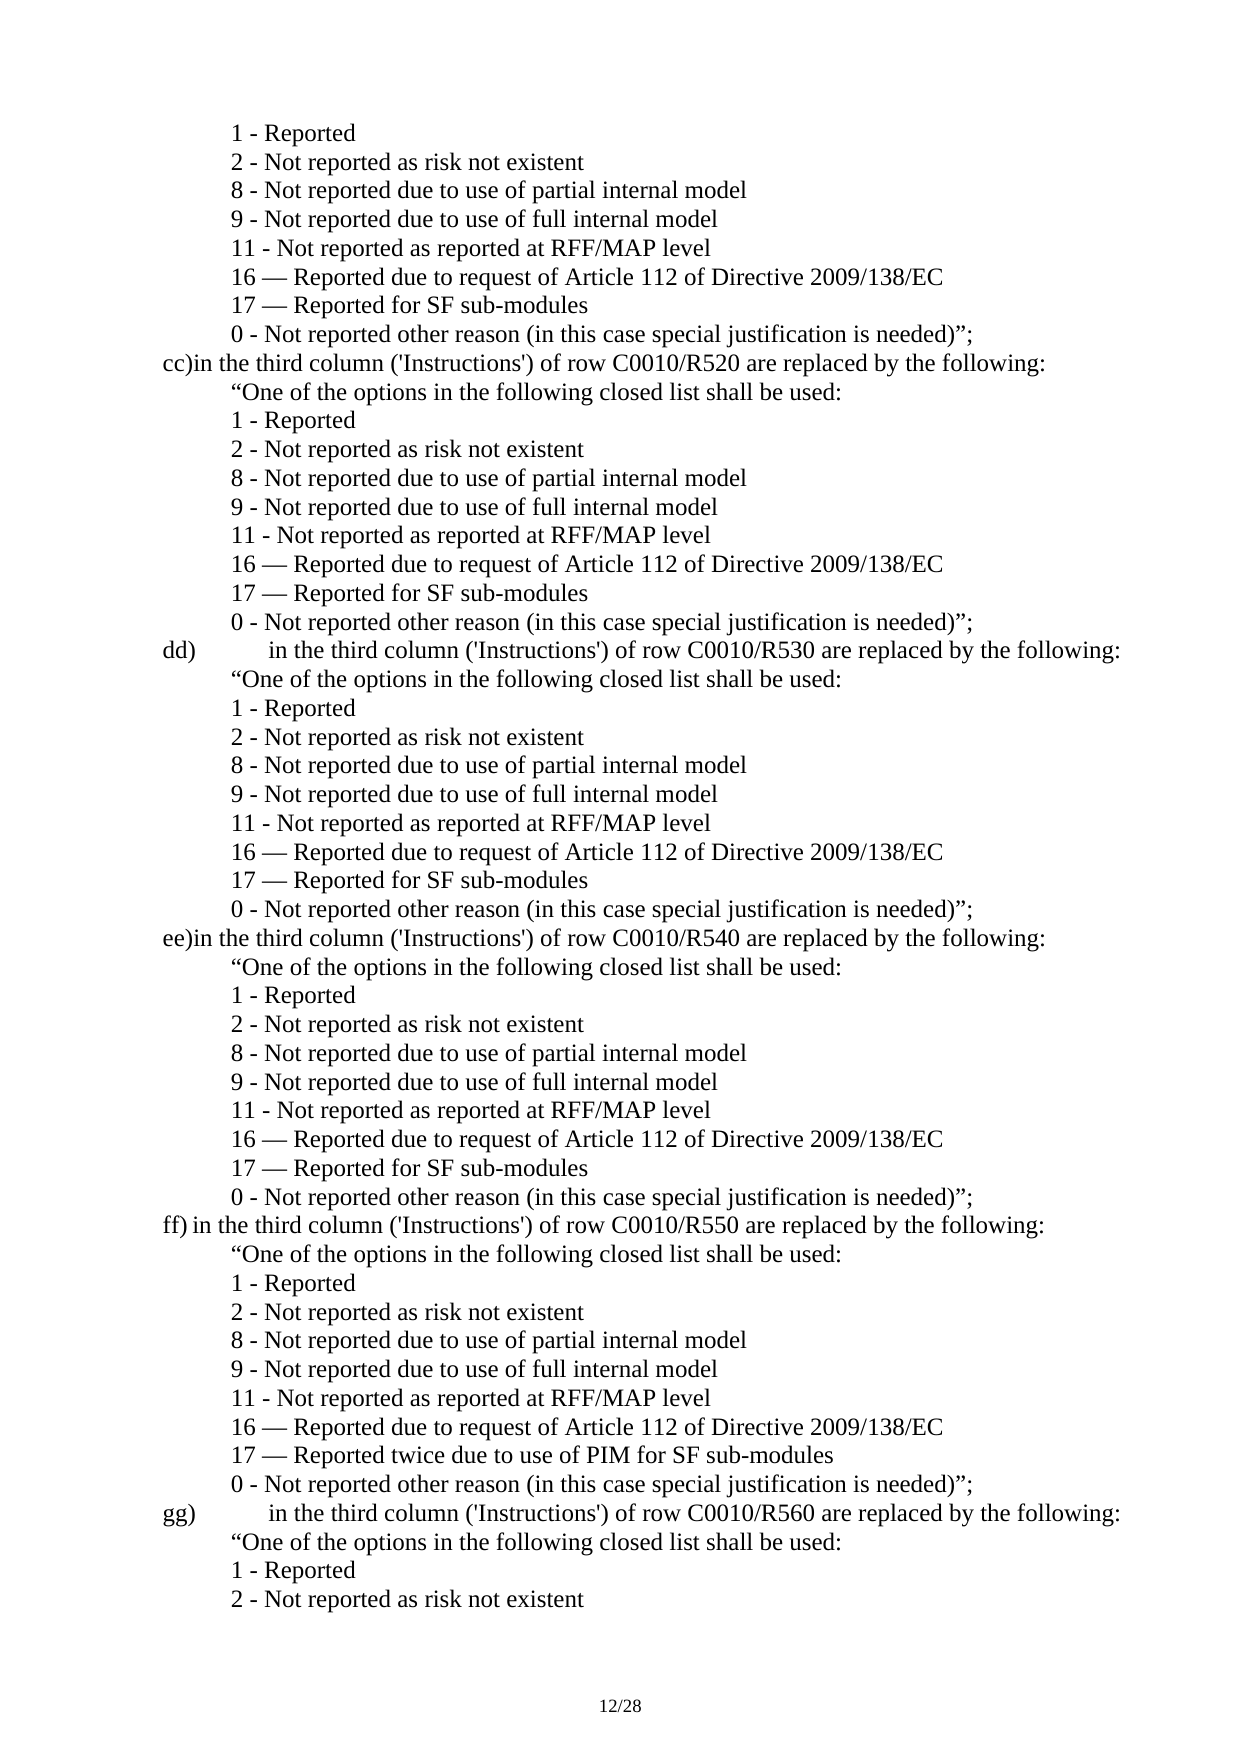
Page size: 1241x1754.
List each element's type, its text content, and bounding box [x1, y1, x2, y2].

list 2 - Not reported as risk not existent [231, 1297, 1122, 1326]
list “One of the options in the following closed list shall be used: [231, 377, 1122, 406]
list 9 - Not reported due to use of full internal model [231, 779, 1122, 808]
list 9 - Not reported due to use of full internal model [231, 1067, 1122, 1096]
list 9 - Not reported due to use of full internal model [231, 1354, 1122, 1383]
list 16 — Reported due to request of Article 112 of Directive 2009/138/EC [231, 837, 1122, 866]
list 1 - Reported [231, 406, 1122, 434]
list 8 - Not reported due to use of partial internal model [231, 751, 1122, 779]
list 0 - Not reported other reason (in this case special justification is needed)”; [231, 1182, 1122, 1211]
list 2 - Not reported as risk not existent [231, 1009, 1122, 1038]
list 17 — Reported twice due to use of PIM for SF sub-modules [231, 1441, 1122, 1469]
list “One of the options in the following closed list shall be used: [231, 664, 1122, 693]
list 16 — Reported due to request of Article 112 of Directive 2009/138/EC [231, 262, 1122, 291]
list 17 — Reported for SF sub-modules [231, 291, 1122, 319]
list 8 - Not reported due to use of partial internal model [231, 1038, 1122, 1067]
list 0 - Not reported other reason (in this case special justification is needed)”; [231, 1469, 1122, 1498]
list in the third column ('Instructions') of row C0010/R560 are replaced by the following: [162, 1498, 1122, 1527]
list “One of the options in the following closed list shall be used: [231, 1527, 1122, 1556]
list 8 - Not reported due to use of partial internal model [231, 463, 1122, 492]
list 11 - Not reported as reported at RFF/MAP level [231, 808, 1122, 837]
list 1 - Reported [231, 981, 1122, 1009]
list 1 - Reported [231, 118, 1122, 147]
list 11 - Not reported as reported at RFF/MAP level [231, 1383, 1122, 1412]
list 11 - Not reported as reported at RFF/MAP level [231, 521, 1122, 549]
list 17 — Reported for SF sub-modules [231, 1153, 1122, 1182]
list 16 — Reported due to request of Article 112 of Directive 2009/138/EC [231, 549, 1122, 578]
list 9 - Not reported due to use of full internal model [231, 492, 1122, 521]
list in the third column ('Instructions') of row C0010/R540 are replaced by the following: [162, 923, 1122, 952]
list 0 - Not reported other reason (in this case special justification is needed)”; [231, 319, 1122, 348]
list 11 - Not reported as reported at RFF/MAP level [231, 1096, 1122, 1124]
list 17 — Reported for SF sub-modules [231, 578, 1122, 607]
list “One of the options in the following closed list shall be used: [231, 952, 1122, 981]
list 2 - Not reported as risk not existent [231, 147, 1122, 176]
list 1 - Reported [231, 1268, 1122, 1297]
list 17 — Reported for SF sub-modules [231, 866, 1122, 894]
list 2 - Not reported as risk not existent [231, 1584, 1122, 1613]
list 0 - Not reported other reason (in this case special justification is needed)”; [231, 607, 1122, 636]
list 16 — Reported due to request of Article 112 of Directive 2009/138/EC [231, 1412, 1122, 1441]
list 11 - Not reported as reported at RFF/MAP level [231, 233, 1122, 262]
list 0 - Not reported other reason (in this case special justification is needed)”; [231, 894, 1122, 923]
list 9 - Not reported due to use of full internal model [231, 204, 1122, 233]
list 16 — Reported due to request of Article 112 of Directive 2009/138/EC [231, 1124, 1122, 1153]
list 1 - Reported [231, 1556, 1122, 1584]
list 2 - Not reported as risk not existent [231, 434, 1122, 463]
list 8 - Not reported due to use of partial internal model [231, 1326, 1122, 1354]
list “One of the options in the following closed list shall be used: [231, 1239, 1122, 1268]
list 8 - Not reported due to use of partial internal model [231, 176, 1122, 204]
list in the third column ('Instructions') of row C0010/R550 are replaced by the following: [162, 1211, 1122, 1239]
list in the third column ('Instructions') of row C0010/R520 are replaced by the following: [162, 348, 1122, 377]
list in the third column ('Instructions') of row C0010/R530 are replaced by the following: [162, 636, 1122, 664]
list 1 - Reported [231, 693, 1122, 722]
list 2 - Not reported as risk not existent [231, 722, 1122, 751]
